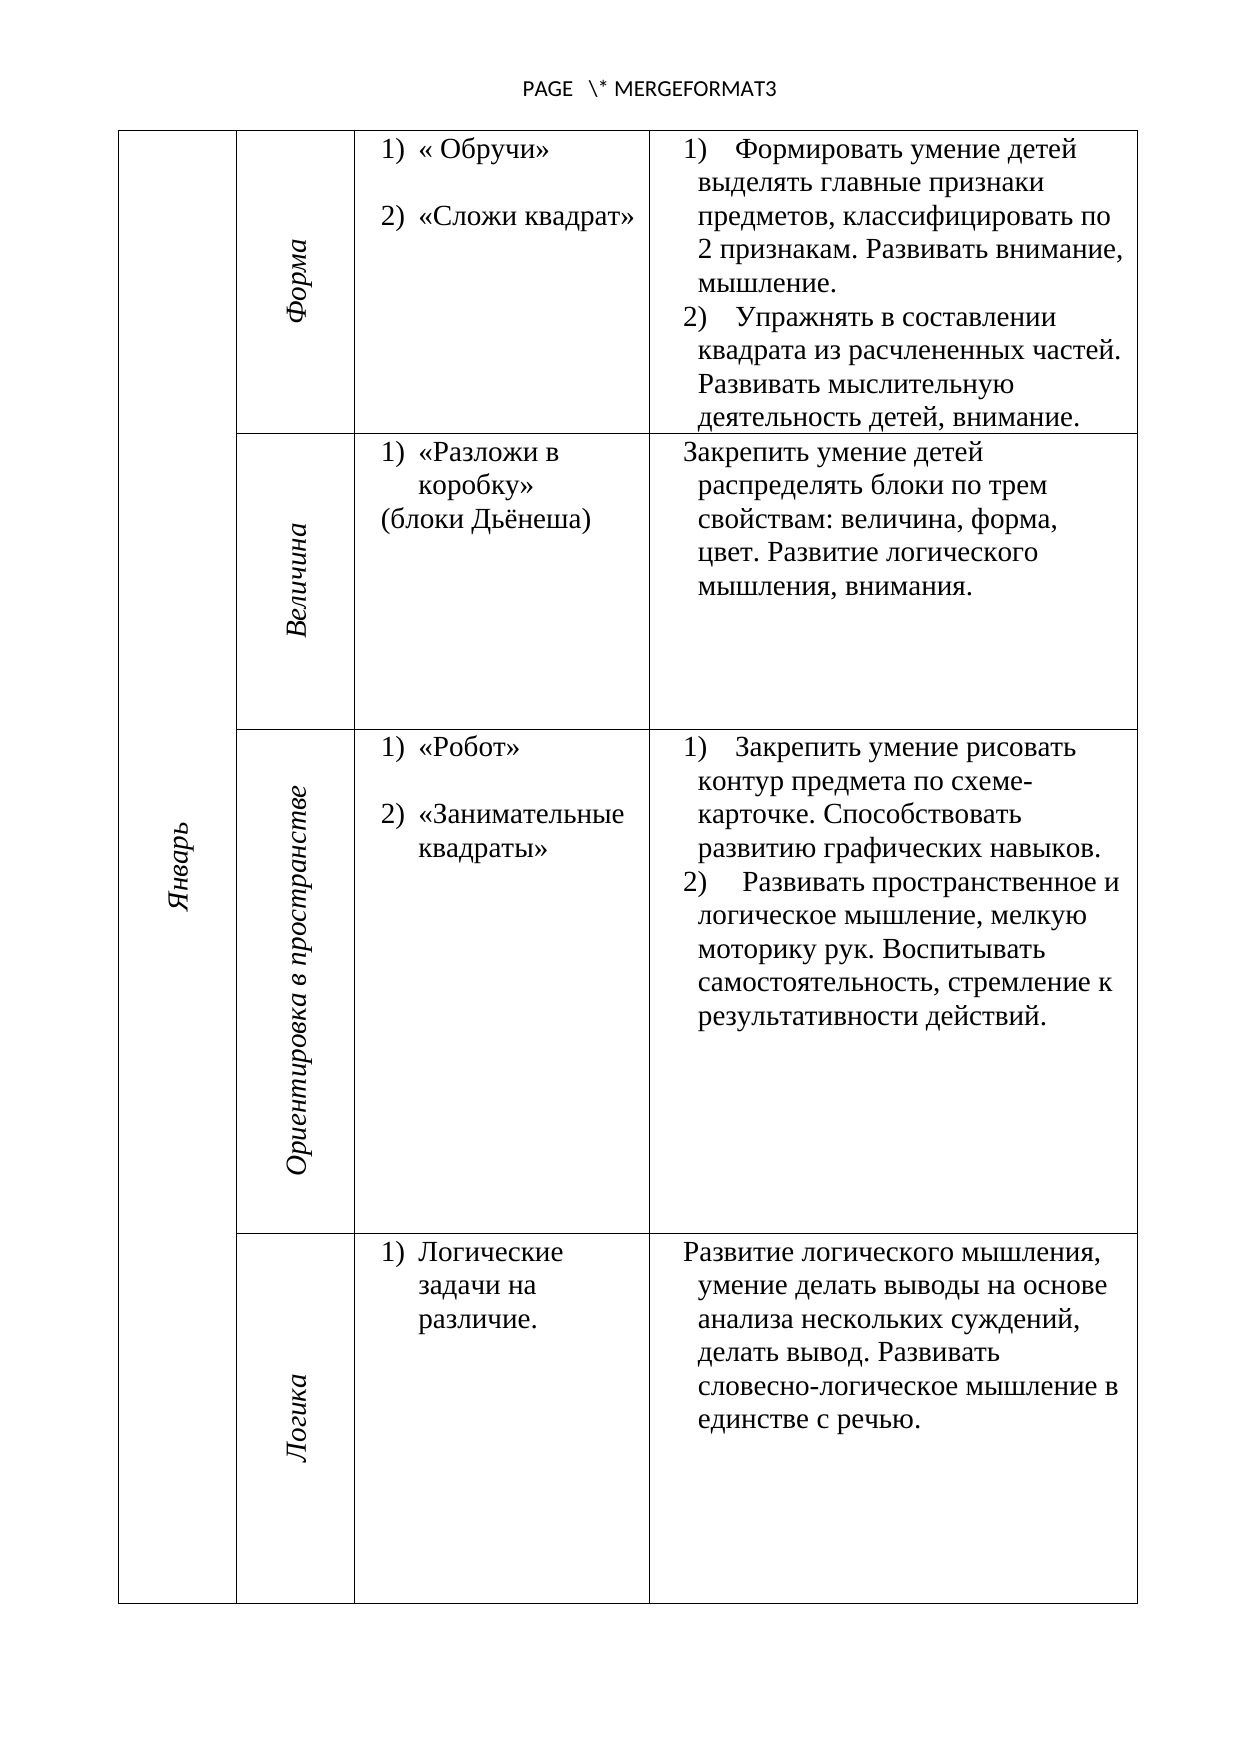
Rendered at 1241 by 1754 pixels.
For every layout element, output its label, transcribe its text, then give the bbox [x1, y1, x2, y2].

table_cell «Робот» «Занимательные квадраты» [355, 730, 649, 1233]
table_cell «Разложи в коробку» (блоки Дьёнеша) [355, 434, 649, 728]
table_cell « Обручи» «Сложи квадрат» [355, 131, 649, 433]
table_cell Формировать умение детей выделять главные признаки предметов, классифицировать по 2 признакам. Развивать внимание, мышление. Упражнять в составлении квадрата из расчлененных частей. Развивать мыслительную деятельность детей, внимание. [650, 131, 1137, 433]
table_cell Логика [237, 1234, 354, 1603]
table_cell Логические задачи на различие. [355, 1234, 649, 1603]
table_cell Закрепить умение рисовать контур предмета по схеме-карточке. Способствовать развитию графических навыков. Развивать пространственное и логическое мышление, мелкую моторику рук. Воспитывать самостоятельность, стремление к результативности действий. [650, 730, 1137, 1233]
table_cell Закрепить умение детей распределять блоки по трем свойствам: величина, форма, цвет. Развитие логического мышления, внимания. [650, 434, 1137, 728]
table_cell Ориентировка в пространстве [237, 730, 354, 1233]
table_cell Январь [119, 131, 236, 1603]
table_cell Форма [237, 131, 354, 433]
table_cell Развитие логического мышления, умение делать выводы на основе анализа нескольких суждений, делать вывод. Развивать словесно-логическое мышление в единстве с речью. [650, 1234, 1137, 1603]
table_cell Величина [237, 434, 354, 728]
